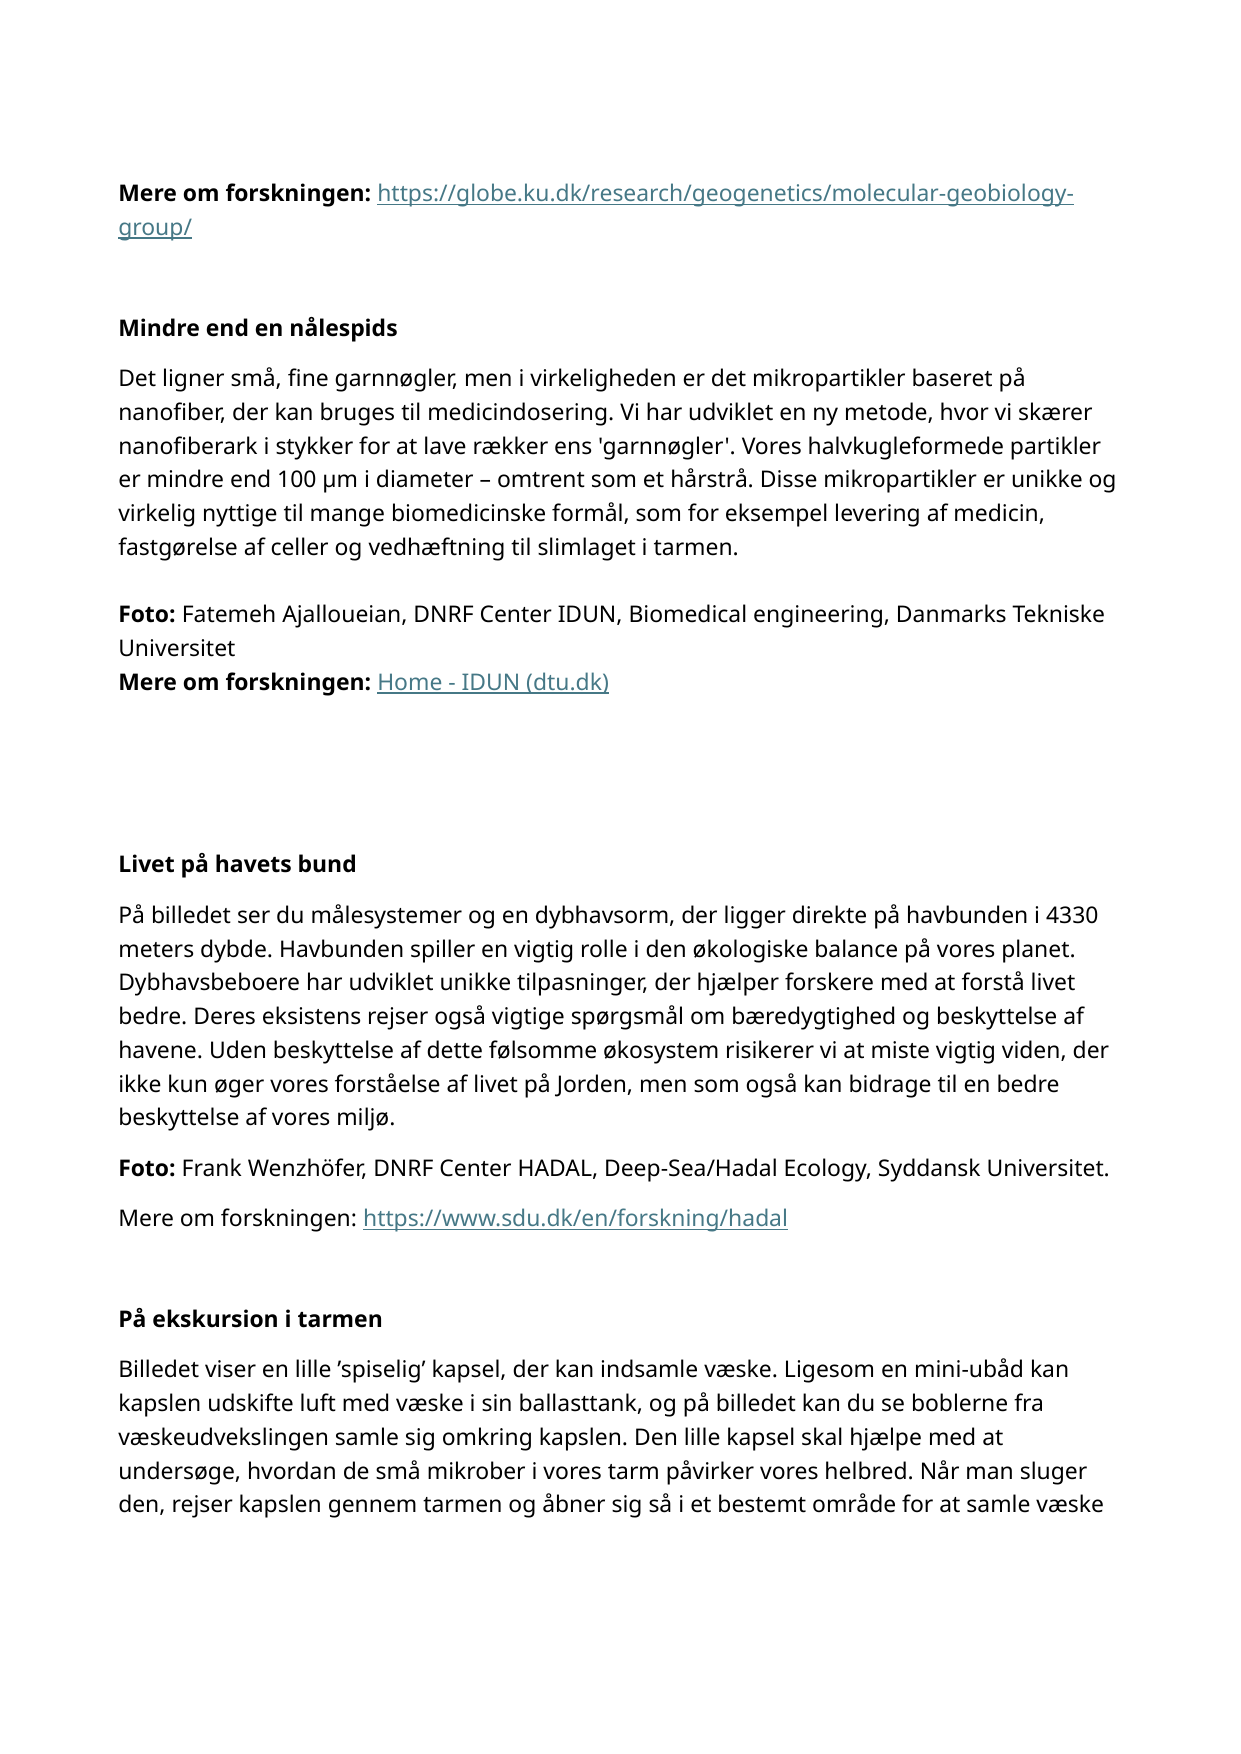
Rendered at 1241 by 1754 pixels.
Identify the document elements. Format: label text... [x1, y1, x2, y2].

text Mere om forskningen: https://globe.ku.dk/research/geogenetics/molecular-geobiology-group/ [118, 177, 1122, 242]
text Mere om forskningen: https://www.sdu.dk/en/forskning/hadal [118, 1202, 1122, 1233]
text Det ligner små, fine garnnøgler, men i virkeligheden er det mikropartikler baseret på nanofiber, der kan bruges til medicindosering. Vi har udviklet en ny metode, hvor vi skærer nanofiberark i stykker for at lave rækker ens 'garnnøgler'. Vores halvkugleformede partikler er mindre end 100 µm i diameter – omtrent som et hårstrå. Disse mikropartikler er unikke og virkelig nyttige til mange biomedicinske formål, som for eksempel levering af medicin, fastgørelse af celler og vedhæftning til slimlaget i tarmen. [118, 362, 1122, 562]
text Livet på havets bund [118, 848, 1122, 880]
text På billedet ser du målesystemer og en dybhavsorm, der ligger direkte på havbunden i 4330 meters dybde. Havbunden spiller en vigtig rolle i den økologiske balance på vores planet. Dybhavsbeboere har udviklet unikke tilpasninger, der hjælper forskere med at forstå livet bedre. Deres eksistens rejser også vigtige spørgsmål om bæredygtighed og beskyttelse af havene. Uden beskyttelse af dette følsomme økosystem risikerer vi at miste vigtig viden, der ikke kun øger vores forståelse af livet på Jorden, men som også kan bidrage til en bedre beskyttelse af vores miljø. [118, 899, 1122, 1133]
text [118, 1353, 1122, 1520]
text Foto: Fatemeh Ajalloueian, DNRF Center IDUN, Biomedical engineering, Danmarks Tekniske Universitet [118, 598, 1122, 663]
text Foto: Frank Wenzhöfer, DNRF Center HADAL, Deep-Sea/Hadal Ecology, Syddansk Universitet. [118, 1152, 1122, 1183]
text På ekskursion i tarmen [118, 1303, 1122, 1334]
text Mindre end en nålespids [118, 312, 1122, 343]
text Mere om forskningen: Home - IDUN (dtu.dk) [118, 666, 1122, 697]
